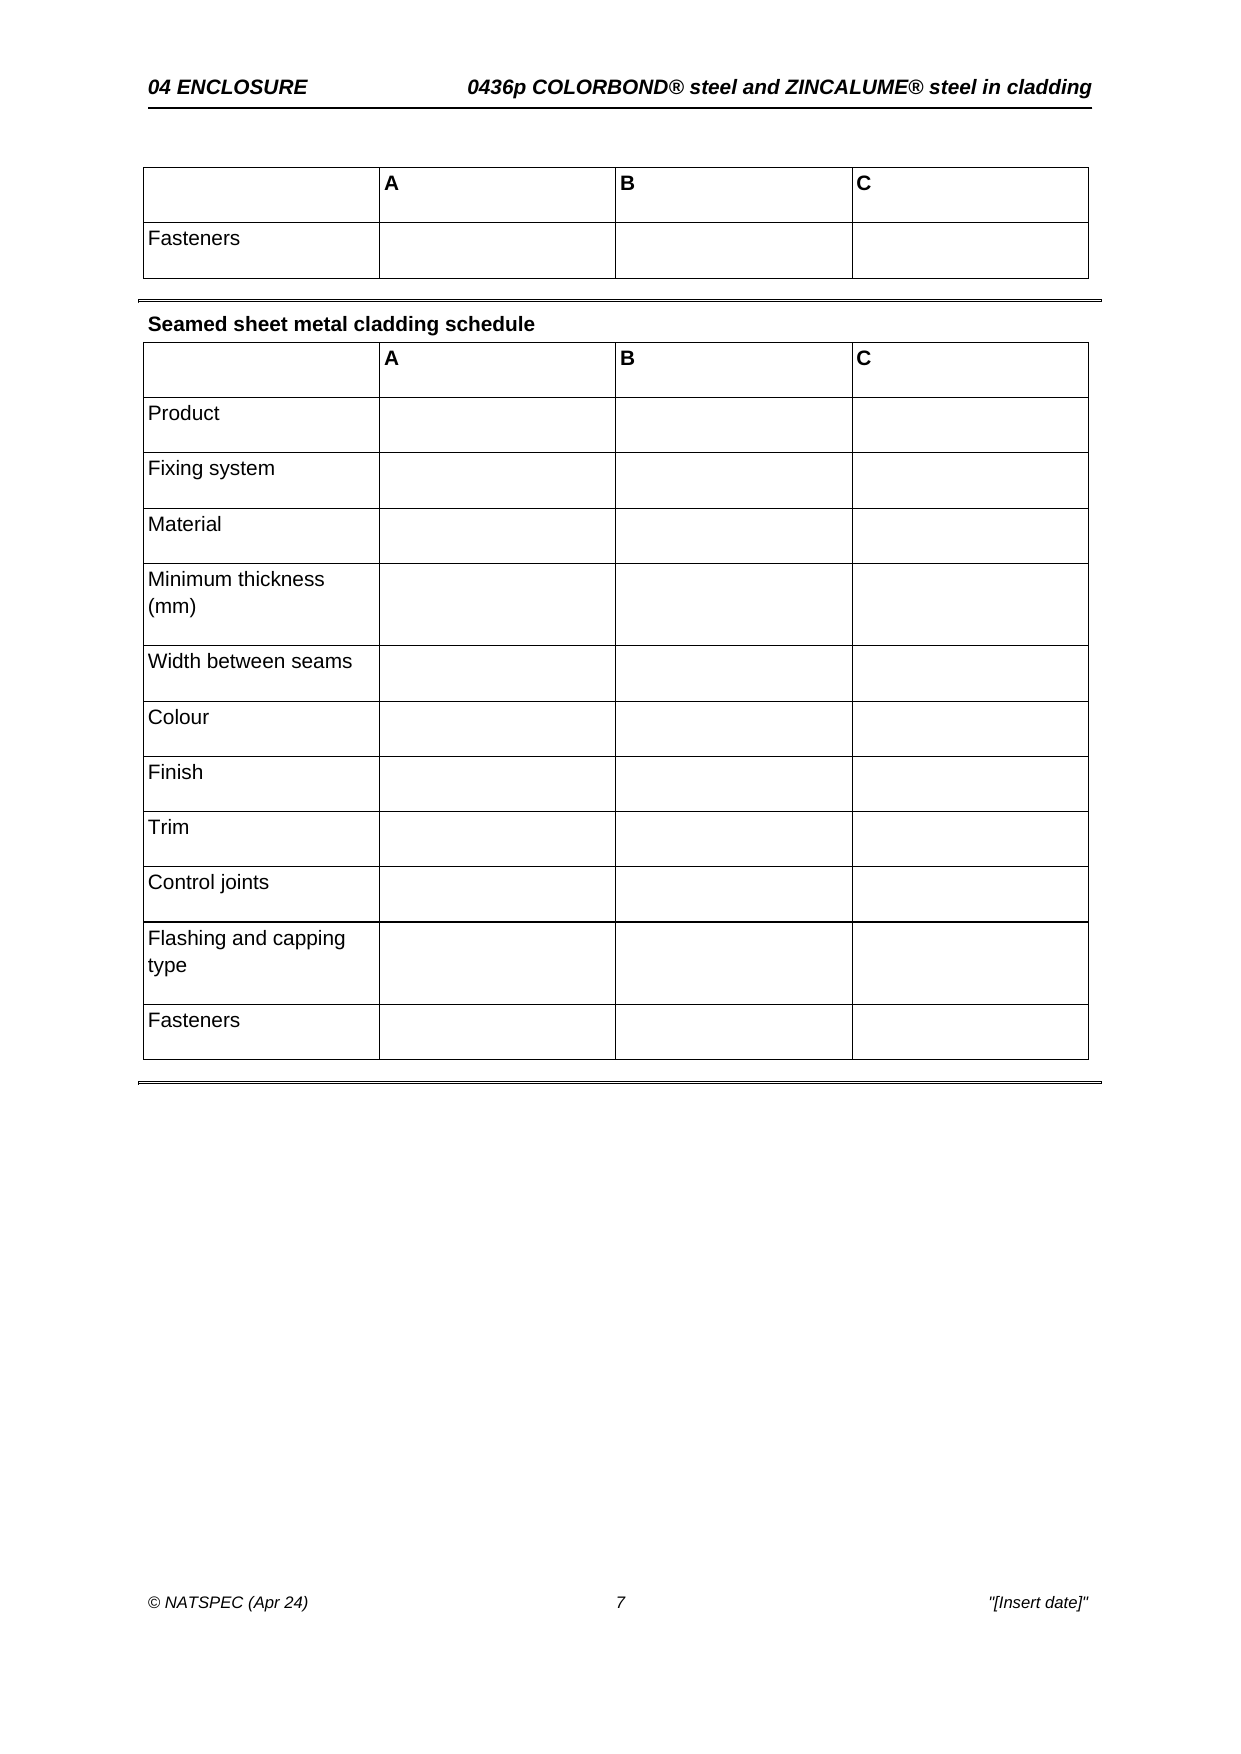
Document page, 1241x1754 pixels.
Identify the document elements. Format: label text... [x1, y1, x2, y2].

table_cell [616, 223, 852, 277]
table_cell [853, 757, 1088, 811]
table_cell [380, 509, 615, 563]
table_cell [616, 702, 852, 756]
table_cell [380, 702, 615, 756]
table_cell [616, 1005, 852, 1059]
table_cell Flashing and capping type [144, 923, 379, 1004]
table_cell [853, 867, 1088, 921]
table_cell [380, 923, 615, 1004]
table_cell [853, 702, 1088, 756]
table_header B [616, 343, 852, 397]
table_cell Fasteners [144, 1005, 379, 1059]
table_cell [853, 1005, 1088, 1059]
table_cell [853, 398, 1088, 452]
table_cell Fasteners [144, 223, 379, 277]
subtitle Seamed sheet metal cladding schedule [148, 312, 1092, 336]
table_cell [853, 509, 1088, 563]
table_cell [616, 812, 852, 866]
table_cell [380, 398, 615, 452]
table_cell [853, 564, 1088, 645]
table_header C [853, 168, 1088, 222]
table_cell Width between seams [144, 646, 379, 701]
table_header A [380, 343, 615, 397]
table_cell [853, 453, 1088, 507]
table_header B [616, 168, 852, 222]
table_cell Trim [144, 812, 379, 866]
table_cell [380, 223, 615, 277]
table_cell [616, 564, 852, 645]
table_cell Fixing system [144, 453, 379, 507]
table_cell [616, 646, 852, 701]
table_cell [380, 757, 615, 811]
table_cell [380, 453, 615, 507]
table_cell Material [144, 509, 379, 563]
table_cell [616, 867, 852, 921]
table_cell [616, 453, 852, 507]
table_cell [853, 812, 1088, 866]
table_cell [380, 867, 615, 921]
table_header C [853, 343, 1088, 397]
table_cell [853, 223, 1088, 277]
table_cell Finish [144, 757, 379, 811]
table_cell [380, 812, 615, 866]
table_cell Colour [144, 702, 379, 756]
table_cell [616, 757, 852, 811]
table_cell [380, 564, 615, 645]
table_header [144, 168, 379, 222]
table_cell Product [144, 398, 379, 452]
table_header A [380, 168, 615, 222]
table_header [144, 343, 379, 397]
table_cell [616, 509, 852, 563]
table_cell [380, 646, 615, 701]
table_cell [616, 398, 852, 452]
table_cell [853, 646, 1088, 701]
table_cell [616, 923, 852, 1004]
table_cell [380, 1005, 615, 1059]
table_cell [853, 923, 1088, 1004]
table_cell Control joints [144, 867, 379, 921]
table_cell Minimum thickness (mm) [144, 564, 379, 645]
